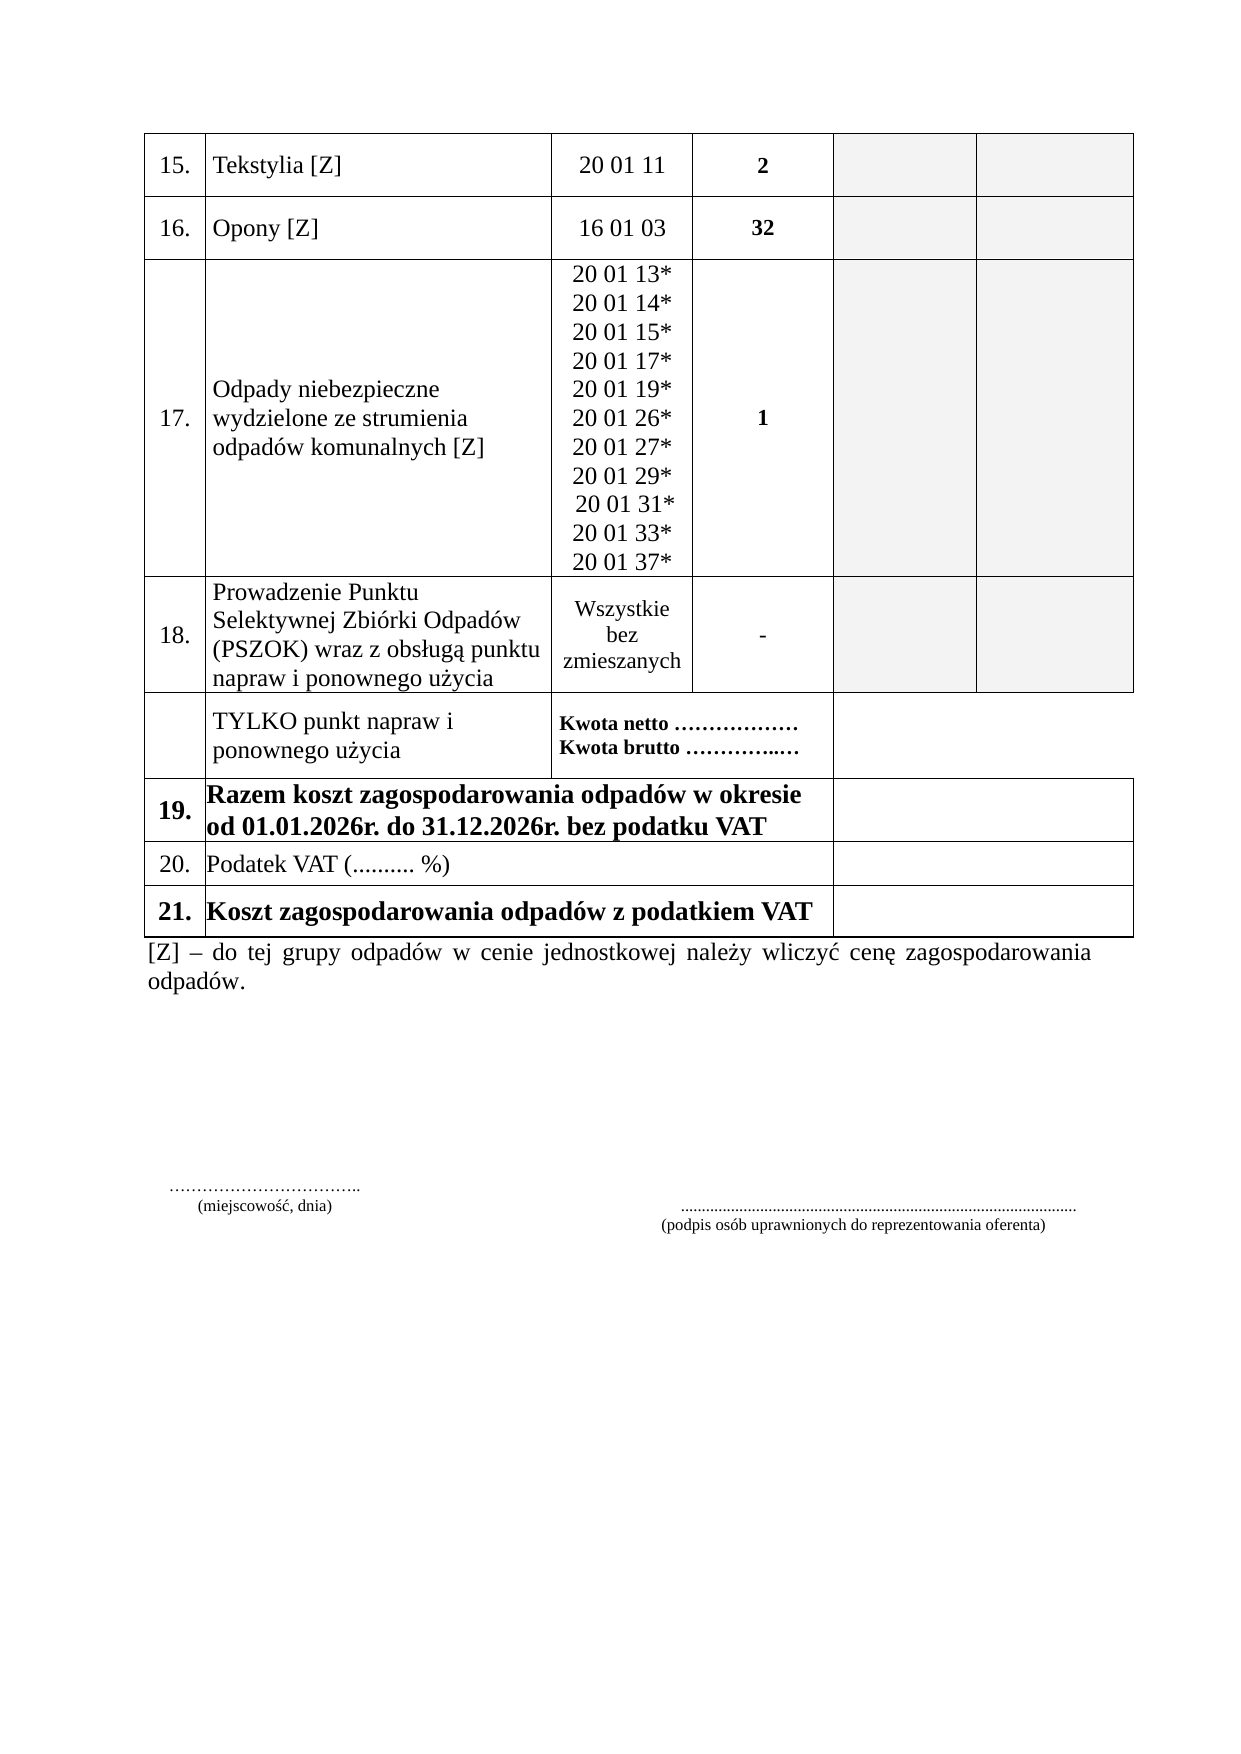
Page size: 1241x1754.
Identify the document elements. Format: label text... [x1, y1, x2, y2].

table_cell [834, 260, 976, 576]
table_cell 16 01 03 [552, 197, 692, 258]
table_cell - [693, 577, 833, 692]
table_cell Opony [Z] [206, 197, 551, 258]
table_cell [977, 260, 1133, 576]
table_cell [977, 577, 1133, 692]
text [Z] – do tej grupy odpadów w cenie jednostkowej należy wliczyć cenę zagospodarowania odpadów. [148, 938, 1093, 995]
table_cell 21. [145, 886, 205, 936]
table_cell 2 [693, 134, 833, 196]
table_cell 1 [693, 260, 833, 576]
table_cell 32 [693, 197, 833, 258]
table_cell Kwota netto ……………… Kwota brutto …………..… [552, 693, 833, 777]
text …………………………….. [148, 1176, 1093, 1195]
table_cell [834, 134, 976, 196]
table_cell 20. [145, 842, 205, 885]
table_cell [145, 693, 205, 777]
table_cell [834, 779, 1133, 841]
table_cell [977, 197, 1133, 258]
table_cell 20 01 13* 20 01 14* 20 01 15* 20 01 17* 20 01 19* 20 01 26* 20 01 27* 20 01 29* 20 01 31* 20 01 33* 20 01 37* [552, 260, 692, 576]
table_cell Odpady niebezpieczne wydzielone ze strumienia odpadów komunalnych [Z] [206, 260, 551, 576]
table_cell 17. [145, 260, 205, 576]
table_cell [977, 134, 1133, 196]
table_cell Koszt zagospodarowania odpadów z podatkiem VAT [206, 886, 833, 936]
table_cell [834, 197, 976, 258]
table_cell [834, 842, 1133, 885]
table_cell Podatek VAT (.......... %) [206, 842, 833, 885]
table_cell [834, 577, 976, 692]
table_cell [834, 886, 1133, 936]
table_cell 19. [145, 779, 205, 841]
table_cell TYLKO punkt napraw i ponownego użycia [206, 693, 551, 777]
table_cell 16. [145, 197, 205, 258]
table_cell Tekstylia [Z] [206, 134, 551, 196]
table_cell 18. [145, 577, 205, 692]
table_cell 15. [145, 134, 205, 196]
text (podpis osób uprawnionych do reprezentowania oferenta) [148, 1214, 1093, 1234]
table_cell 20 01 11 [552, 134, 692, 196]
table_cell Wszystkie bez zmieszanych [552, 577, 692, 692]
table_cell Razem koszt zagospodarowania odpadów w okresie od 01.01.2026r. do 31.12.2026r. bez podatku VAT [206, 779, 833, 841]
table_cell Prowadzenie Punktu Selektywnej Zbiórki Odpadów (PSZOK) wraz z obsługą punktu napraw i ponownego użycia [206, 577, 551, 692]
text (miejscowość, dnia) ............................................................................................... [148, 1195, 1093, 1214]
